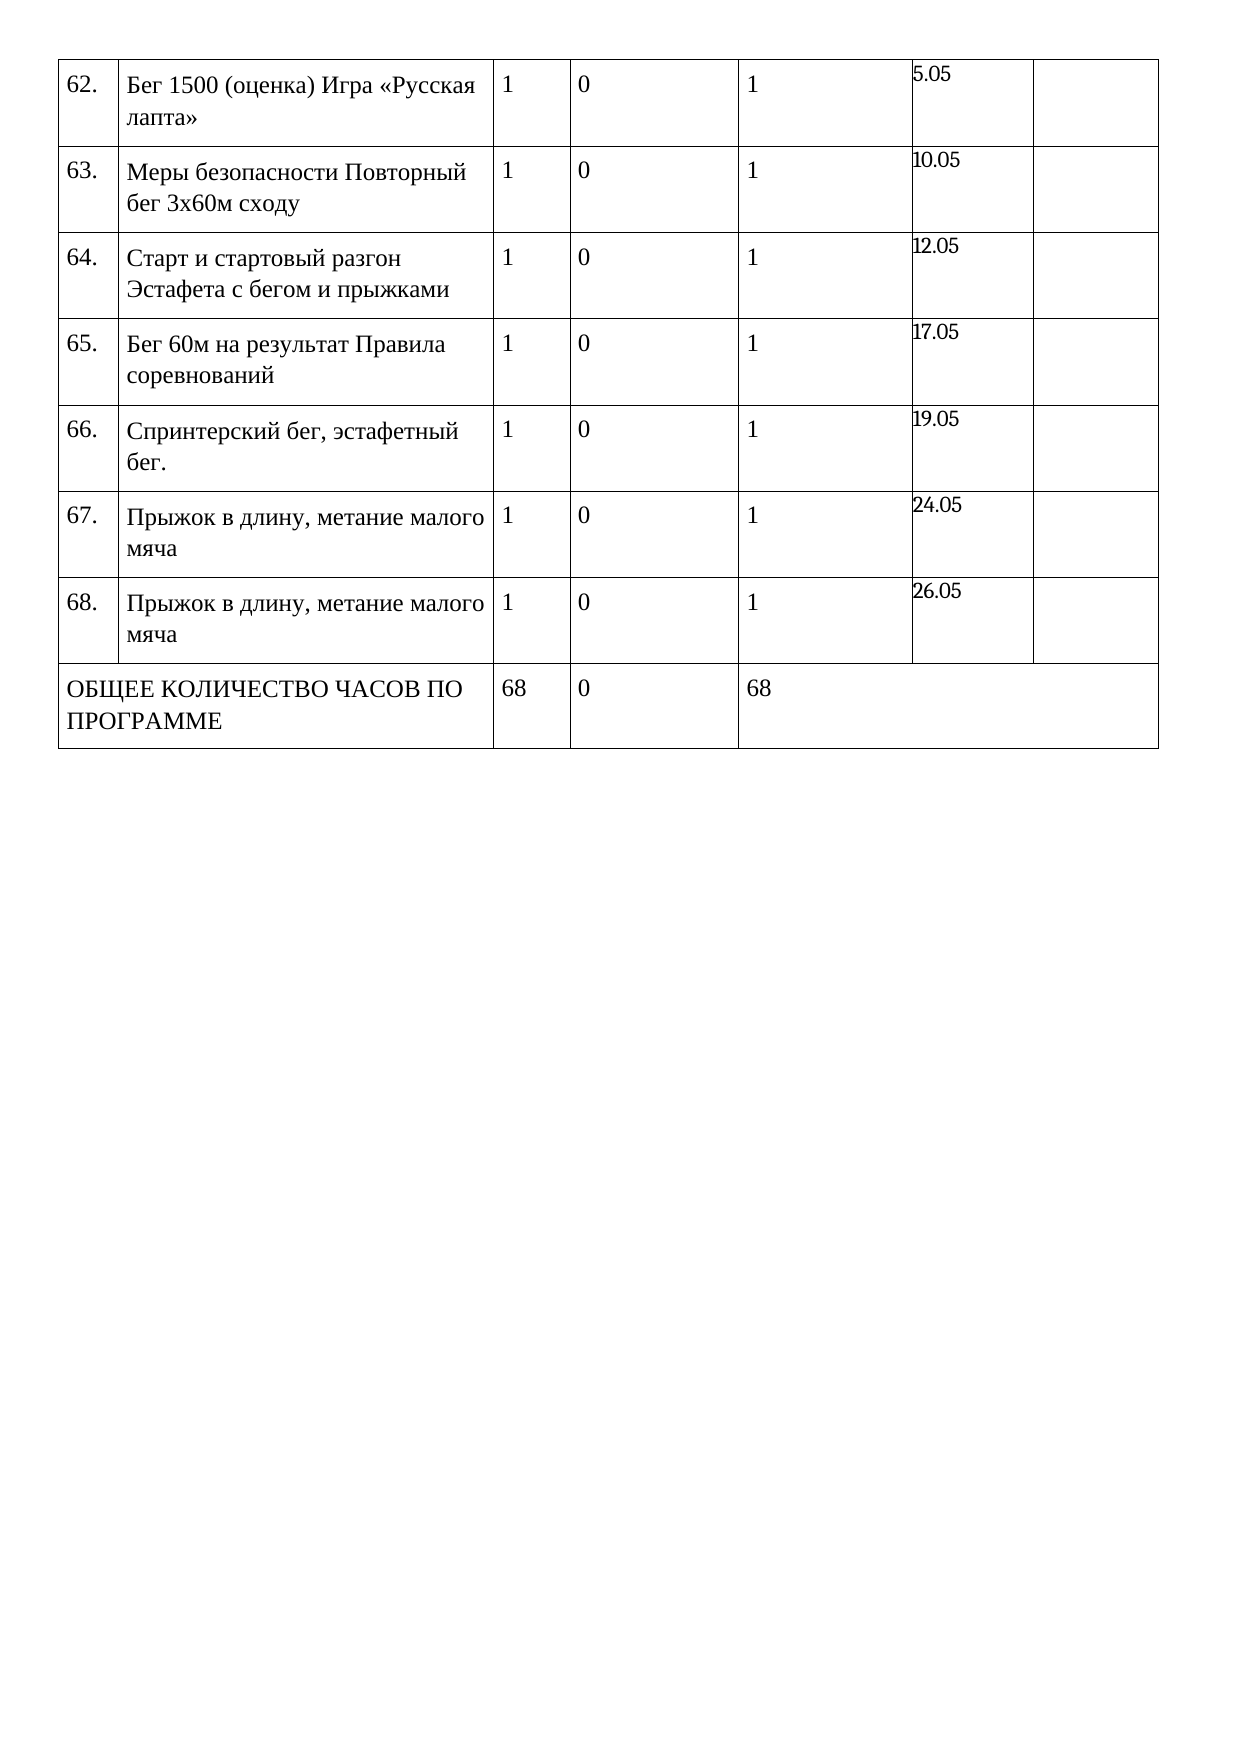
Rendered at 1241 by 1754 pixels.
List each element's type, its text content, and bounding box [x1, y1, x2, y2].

table_cell 1 [739, 492, 912, 577]
table_cell Старт и стартовый разгон Эстафета с бегом и прыжками [119, 233, 493, 318]
table_cell Меры безопасности Повторный бег 3x60м сходу [119, 147, 493, 232]
table_cell 1 [739, 147, 912, 232]
table_cell 0 [571, 147, 738, 232]
table_cell 68 [739, 664, 1158, 747]
table_cell 0 [571, 664, 738, 747]
table_cell 1 [494, 406, 570, 491]
table_cell 65. [59, 319, 118, 404]
table_header 1 [739, 60, 912, 146]
table_cell 1 [494, 578, 570, 663]
table_cell 0 [571, 233, 738, 318]
table_cell 1 [494, 492, 570, 577]
table_cell Бег 60м на результат Правила соревнований [119, 319, 493, 404]
table_cell [1034, 492, 1158, 577]
table_cell 1 [494, 319, 570, 404]
table_cell [1034, 406, 1158, 491]
table_cell 66. [59, 406, 118, 491]
table_cell 1 [739, 233, 912, 318]
table_cell [1034, 578, 1158, 663]
table_cell 24.05 [913, 492, 1033, 577]
table_cell 0 [571, 492, 738, 577]
table_cell 17.05 [913, 319, 1033, 404]
table_cell 26.05 [913, 578, 1033, 663]
table_cell 68 [494, 664, 570, 747]
table_header 62. [59, 60, 118, 146]
table_cell 67. [59, 492, 118, 577]
table_cell 63. [59, 147, 118, 232]
table_header Бег 1500 (оценка) Игра «Русская лапта» [119, 60, 493, 146]
table_header 5.05 [913, 60, 1033, 146]
table_cell 1 [739, 578, 912, 663]
table_cell Спринтерский бег, эстафетный бег. [119, 406, 493, 491]
table_header 0 [571, 60, 738, 146]
table_cell 0 [571, 319, 738, 404]
table_cell 64. [59, 233, 118, 318]
table_cell 1 [739, 319, 912, 404]
table_cell [1034, 147, 1158, 232]
table_cell 1 [739, 406, 912, 491]
table_cell Прыжок в длину, метание малого мяча [119, 578, 493, 663]
table_cell Прыжок в длину, метание малого мяча [119, 492, 493, 577]
table_cell ОБЩЕЕ КОЛИЧЕСТВО ЧАСОВ ПО ПРОГРАММЕ [59, 664, 493, 747]
table_header 1 [494, 60, 570, 146]
table_cell 1 [494, 147, 570, 232]
table_cell 0 [571, 578, 738, 663]
table_header [1034, 60, 1158, 146]
table_cell 68. [59, 578, 118, 663]
table_cell 1 [494, 233, 570, 318]
table_cell 10.05 [913, 147, 1033, 232]
table_cell 12.05 [913, 233, 1033, 318]
table_cell 19.05 [913, 406, 1033, 491]
table_cell [1034, 233, 1158, 318]
table_cell [1034, 319, 1158, 404]
table_cell 0 [571, 406, 738, 491]
